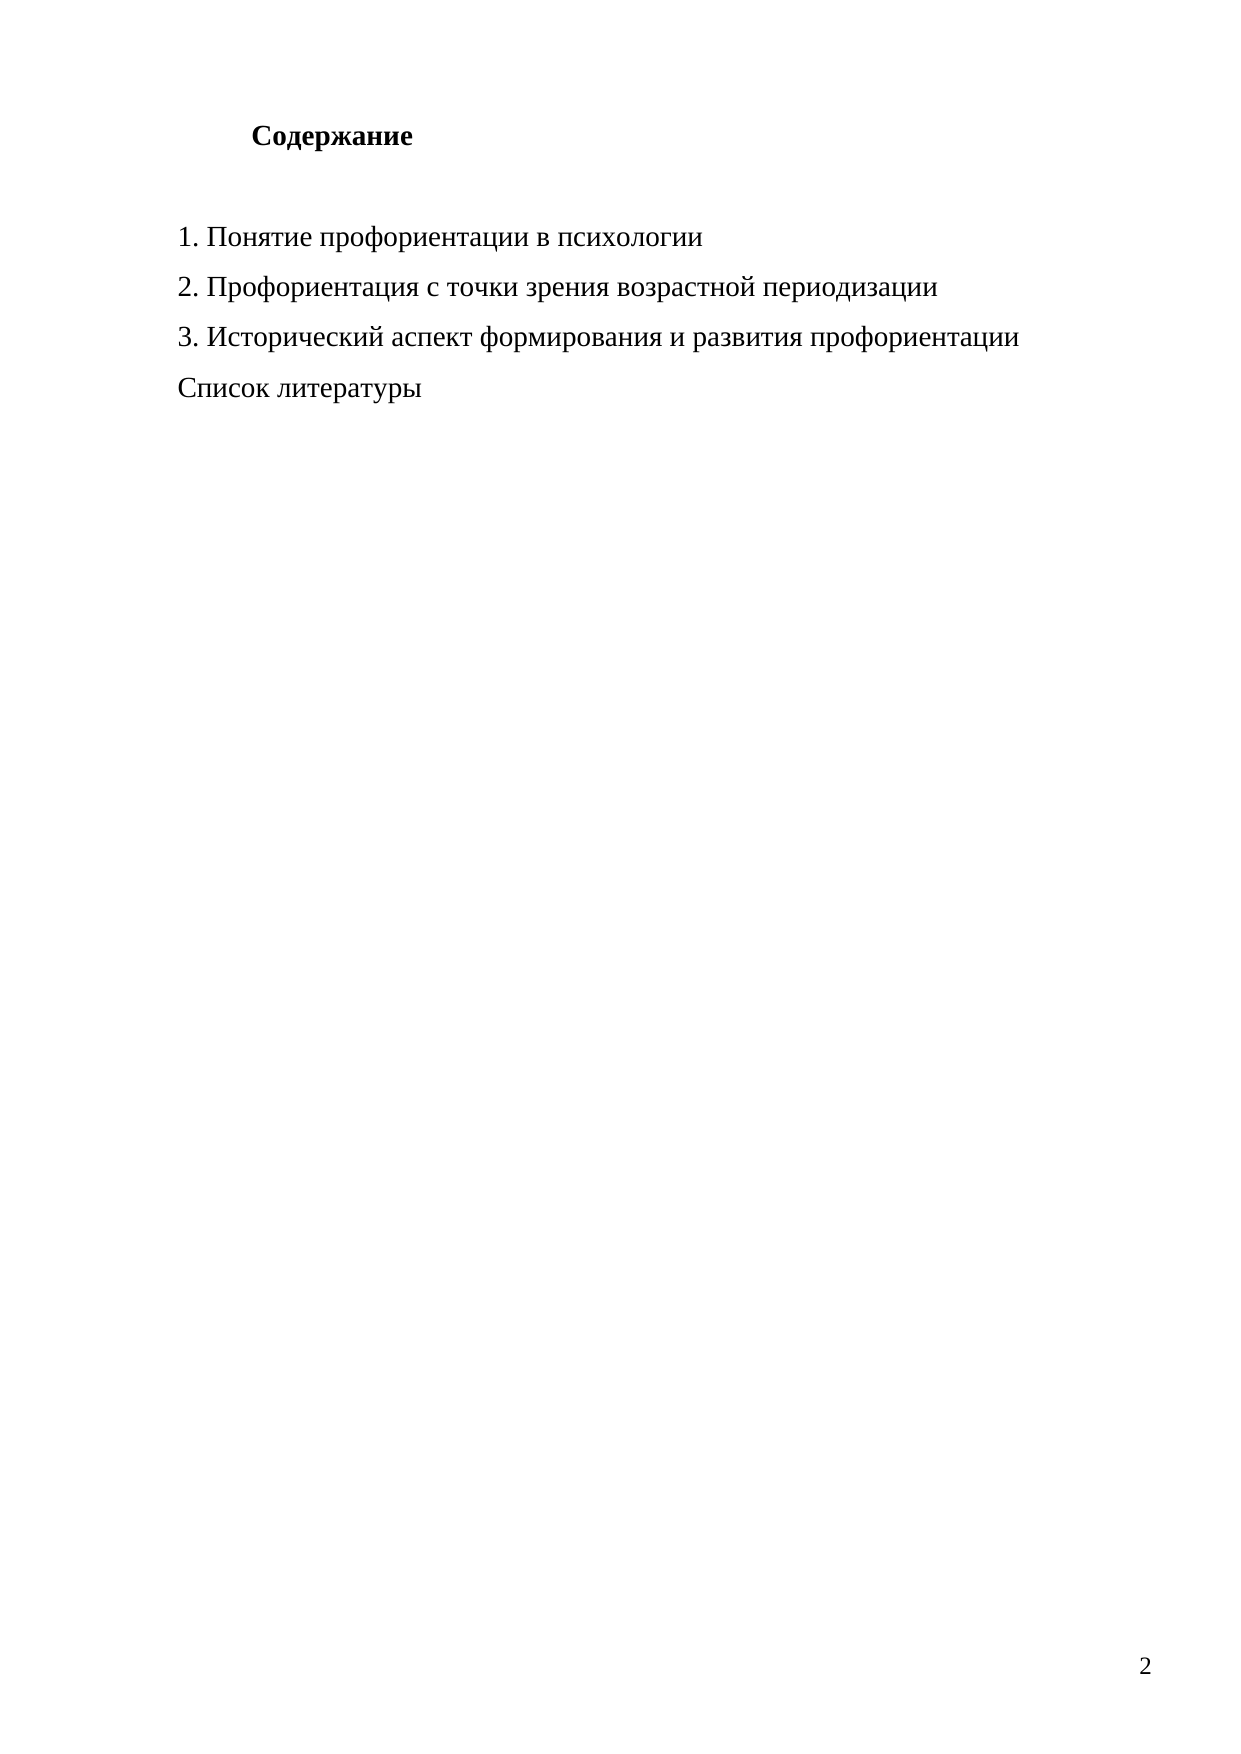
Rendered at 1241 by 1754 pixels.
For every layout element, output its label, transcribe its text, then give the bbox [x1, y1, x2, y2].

text Содержание [177, 118, 1152, 152]
text 2. Профориентация с точки зрения возрастной периодизации [177, 269, 1152, 303]
text Список литературы [177, 370, 1152, 403]
text 3. Исторический аспект формирования и развития профориентации [177, 319, 1152, 353]
text 1. Понятие профориентации в психологии [177, 219, 1152, 252]
